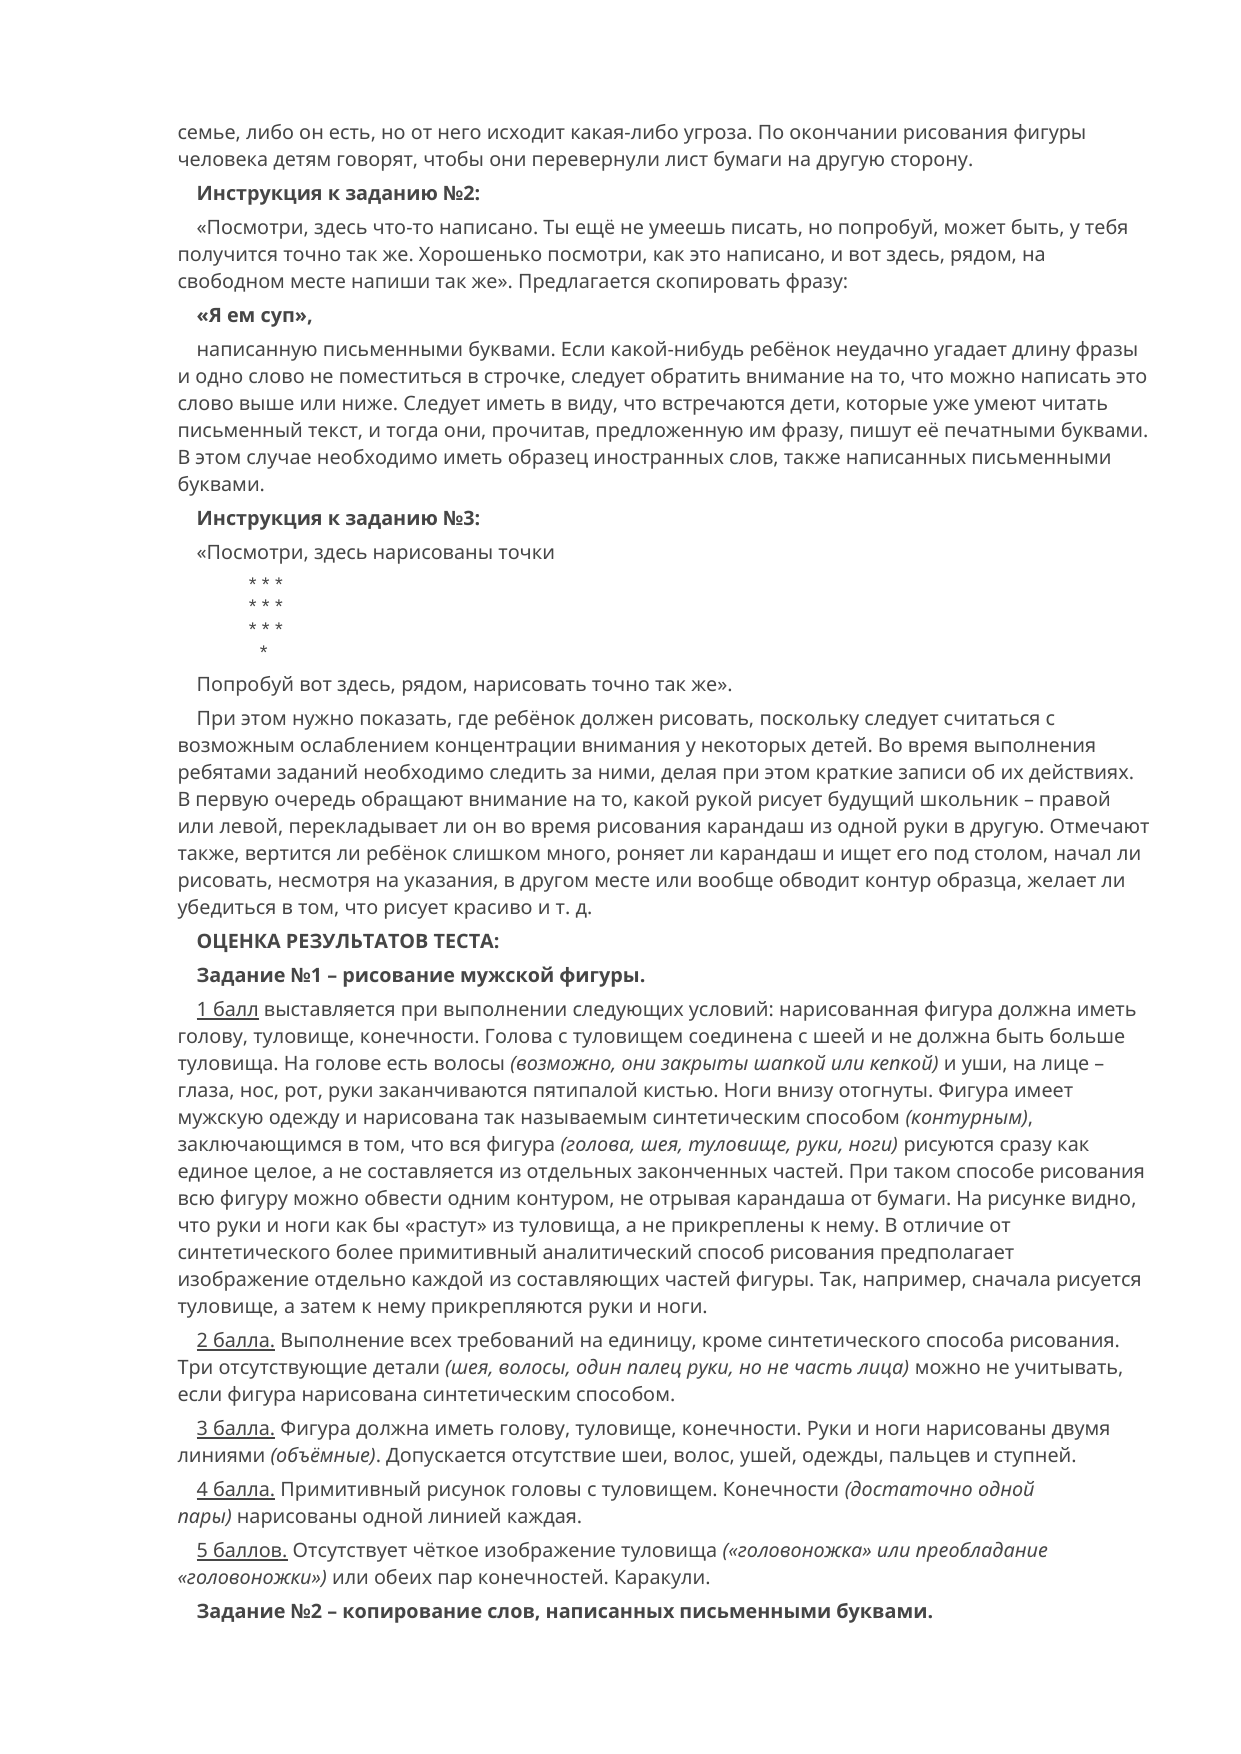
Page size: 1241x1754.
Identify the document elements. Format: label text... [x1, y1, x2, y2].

text 3 балла. Фигура должна иметь голову, туловище, конечности. Руки и ноги нарисованы двумя линиями (объёмные). Допускается отсутствие шеи, волос, ушей, одежды, пальцев и ступней. [177, 1414, 1152, 1468]
text «Я ем суп», [177, 301, 1152, 328]
text ОЦЕНКА РЕЗУЛЬТАТОВ ТЕСТА: [177, 927, 1152, 954]
text 1 балл выставляется при выполнении следующих условий: нарисованная фигура должна иметь голову, туловище, конечности. Голова с туловищем соединена с шеей и не должна быть больше туловища. На голове есть волосы (возможно, они закрыты шапкой или кепкой) и уши, на лице – глаза, нос, рот, руки заканчиваются пятипалой кистью. Ноги внизу отогнуты. Фигура имеет мужскую одежду и нарисована так называемым синтетическим способом (контурным), заключающимся в том, что вся фигура (голова, шея, туловище, руки, ноги) рисуются сразу как единое целое, а не составляется из отдельных законченных частей. При таком способе рисования всю фигуру можно обвести одним контуром, не отрывая карандаша от бумаги. На рисунке видно, что руки и ноги как бы «растут» из туловища, а не прикреплены к нему. В отличие от синтетического более примитивный аналитический способ рисования предполагает изображение отдельно каждой из составляющих частей фигуры. Так, например, сначала рисуется туловище, а затем к нему прикрепляются руки и ноги. [177, 995, 1152, 1319]
text написанную письменными буквами. Если какой-нибудь ребёнок неудачно угадает длину фразы и одно слово не поместиться в строчке, следует обратить внимание на то, что можно написать это слово выше или ниже. Следует иметь в виду, что встречаются дети, которые уже умеют читать письменный текст, и тогда они, прочитав, предложенную им фразу, пишут её печатными буквами. В этом случае необходимо иметь образец иностранных слов, также написанных письменными буквами. [177, 335, 1152, 497]
text * * * [248, 595, 1080, 618]
text * * * [248, 618, 1080, 641]
text 5 баллов. Отсутствует чёткое изображение туловища («головоножка» или преобладание «головоножки») или обеих пар конечностей. Каракули. [177, 1536, 1152, 1590]
text 2 балла. Выполнение всех требований на единицу, кроме синтетического способа рисования. Три отсутствующие детали (шея, волосы, один палец руки, но не часть лица) можно не учитывать, если фигура нарисована синтетическим способом. [177, 1326, 1152, 1407]
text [177, 118, 1152, 172]
text Инструкция к заданию №3: [177, 504, 1152, 531]
text Задание №2 – копирование слов, написанных письменными буквами. [177, 1597, 1152, 1624]
text При этом нужно показать, где ребёнок должен рисовать, поскольку следует считаться с возможным ослаблением концентрации внимания у некоторых детей. Во время выполнения ребятами заданий необходимо следить за ними, делая при этом краткие записи об их действиях. В первую очередь обращают внимание на то, какой рукой рисует будущий школьник – правой или левой, перекладывает ли он во время рисования карандаш из одной руки в другую. Отмечают также, вертится ли ребёнок слишком много, роняет ли карандаш и ищет его под столом, начал ли рисовать, несмотря на указания, в другом месте или вообще обводит контур образца, желает ли убедиться в том, что рисует красиво и т. д. [177, 704, 1152, 920]
text * [248, 641, 1080, 663]
text * * * [248, 572, 1080, 595]
text «Посмотри, здесь что-то написано. Ты ещё не умеешь писать, но попробуй, может быть, у тебя получится точно так же. Хорошенько посмотри, как это написано, и вот здесь, рядом, на свободном месте напиши так же». Предлагается скопировать фразу: [177, 213, 1152, 294]
text «Посмотри, здесь нарисованы точки [177, 538, 1152, 565]
text Задание №1 – рисование мужской фигуры. [177, 961, 1152, 988]
text 4 балла. Примитивный рисунок головы с туловищем. Конечности (достаточно одной пары) нарисованы одной линией каждая. [177, 1475, 1152, 1529]
text Попробуй вот здесь, рядом, нарисовать точно так же». [177, 670, 1152, 697]
text Инструкция к заданию №2: [177, 179, 1152, 206]
